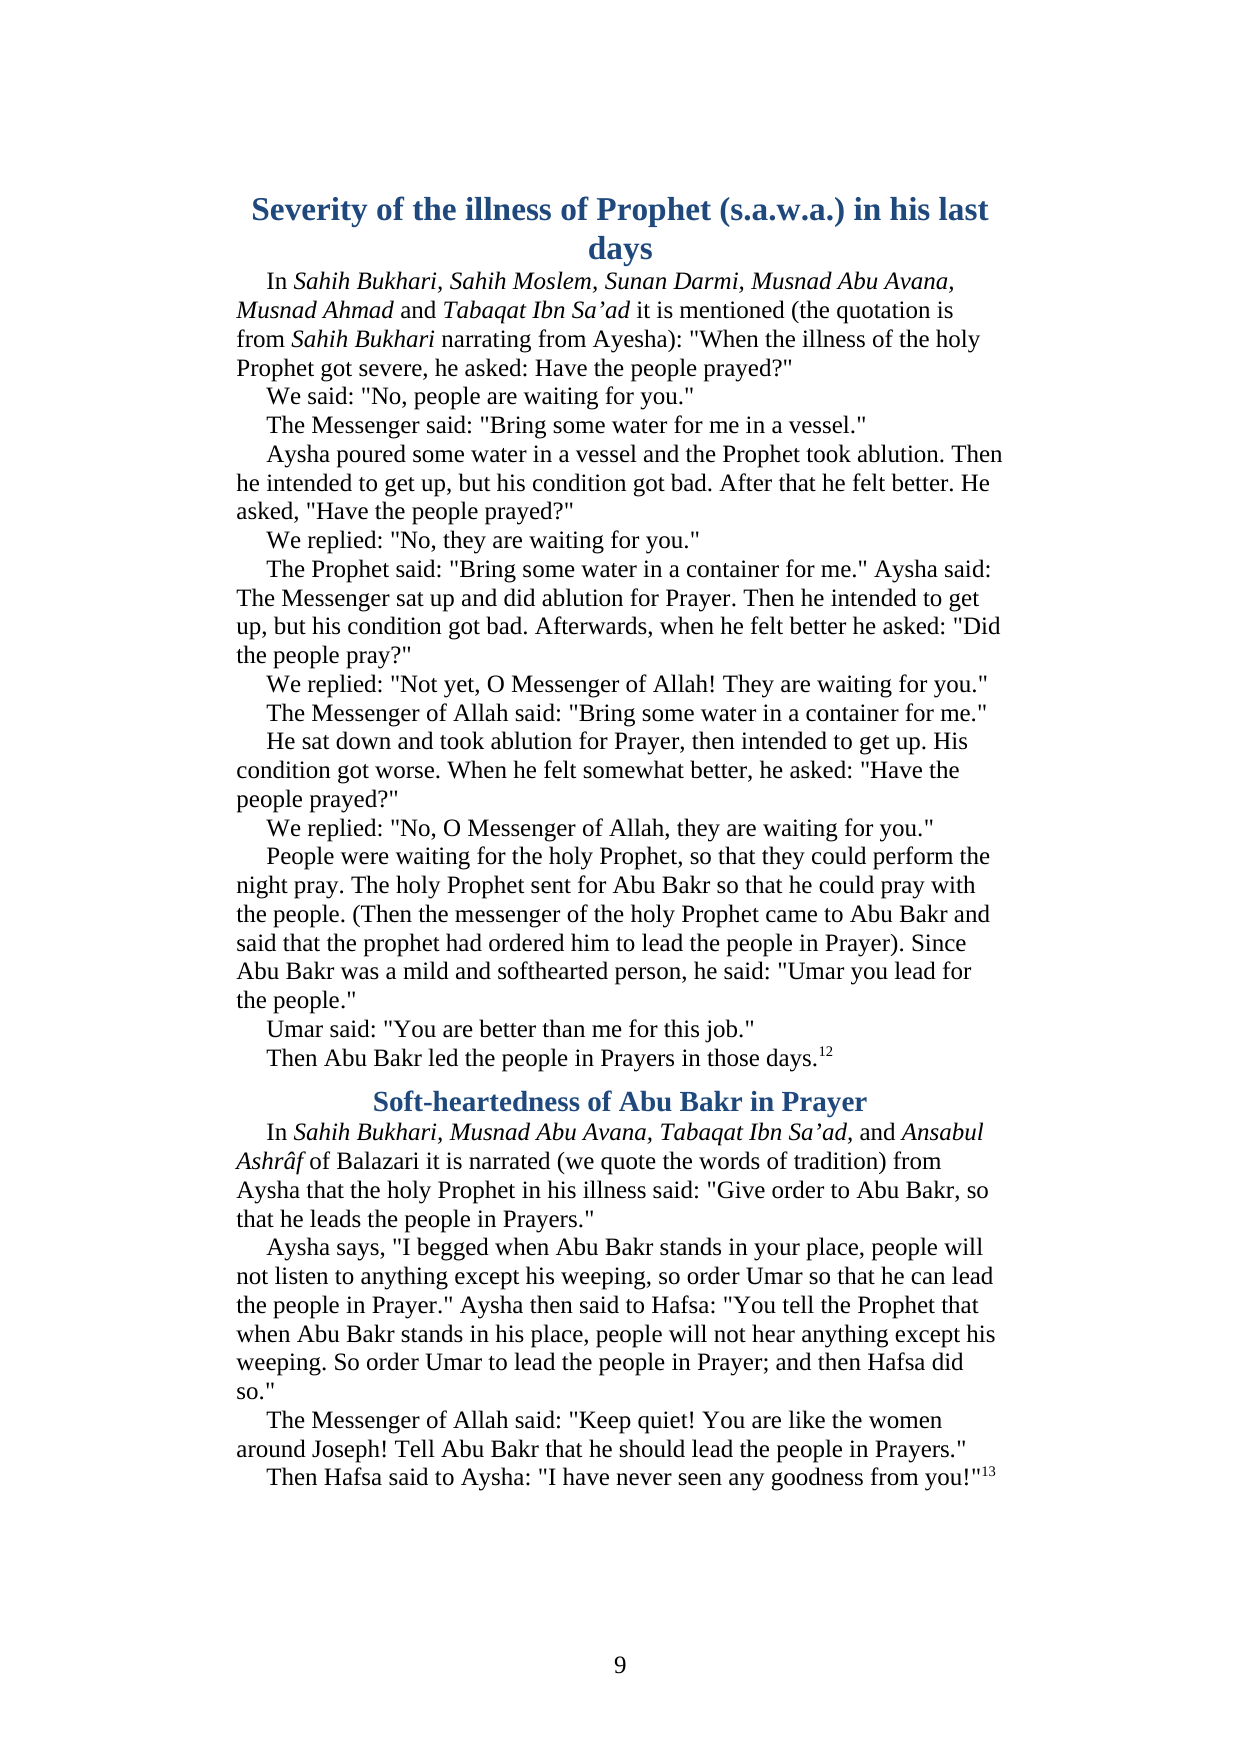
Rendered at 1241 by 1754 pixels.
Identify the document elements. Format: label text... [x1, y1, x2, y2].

text We replied: "No, O Messenger of Allah, they are waiting for you." [236, 813, 1004, 841]
text The Messenger of Allah said: "Keep quiet! You are like the women around Joseph! Tell Abu Bakr that he should lead the people in Prayers." [236, 1405, 1004, 1462]
text We replied: "No, they are waiting for you." [236, 525, 1004, 554]
text Then Abu Bakr led the people in Prayers in those days. [236, 1043, 1004, 1071]
text Aysha poured some water in a vessel and the Prophet took ablution. Then he intended to get up, but his condition got bad. After that he felt better. He asked, "Have the people prayed?" [236, 439, 1004, 525]
text In Sahih Bukhari, Sahih Moslem, Sunan Darmi, Musnad Abu Avana, Musnad Ahmad and Tabaqat Ibn Sa’ad it is mentioned (the quotation is from Sahih Bukhari narrating from Ayesha): "When the illness of the holy Prophet got severe, he asked: Have the people prayed?" [236, 266, 1004, 381]
text In Sahih Bukhari, Musnad Abu Avana, Tabaqat Ibn Sa’ad, and Ansabul Ashrâf of Balazari it is narrated (we quote the words of tradition) from Aysha that the holy Prophet in his illness said: "Give order to Abu Bakr, so that he leads the people in Prayers." [236, 1117, 1004, 1232]
text The Prophet said: "Bring some water in a container for me." Aysha said: The Messenger sat up and did ablution for Prayer. Then he intended to get up, but his condition got bad. Afterwards, when he felt better he asked: "Did the people pray?" [236, 554, 1004, 669]
text People were waiting for the holy Prophet, so that they could perform the night pray. The holy Prophet sent for Abu Bakr so that he could pray with the people. (Then the messenger of the holy Prophet came to Abu Bakr and said that the prophet had ordered him to lead the people in Prayer). Since Abu Bakr was a mild and softhearted person, he said: "Umar you lead for the people." [236, 841, 1004, 1014]
text Aysha says, "I begged when Abu Bakr stands in your place, people will not listen to anything except his weeping, so order Umar so that he can lead the people in Prayer." Aysha then said to Hafsa: "You tell the Prophet that when Abu Bakr stands in his place, people will not hear anything except his weeping. So order Umar to lead the people in Prayer; and then Hafsa did so." [236, 1232, 1004, 1405]
subtitle Soft-heartedness of Abu Bakr in Prayer [236, 1084, 1004, 1117]
text The Messenger of Allah said: "Bring some water in a container for me." [236, 698, 1004, 726]
text The Messenger said: "Bring some water for me in a vessel." [236, 410, 1004, 439]
text We said: "No, people are waiting for you." [236, 381, 1004, 410]
text We replied: "Not yet, O Messenger of Allah! They are waiting for you." [236, 669, 1004, 698]
text He sat down and took ablution for Prayer, then intended to get up. His condition got worse. When he felt somewhat better, he asked: "Have the people prayed?" [236, 726, 1004, 813]
text Umar said: "You are better than me for this job." [236, 1014, 1004, 1043]
subtitle Severity of the illness of Prophet (s.a.w.a.) in his last days [236, 190, 1004, 266]
text Then Hafsa said to Aysha: "I have never seen any goodness from you!" [236, 1462, 1004, 1491]
